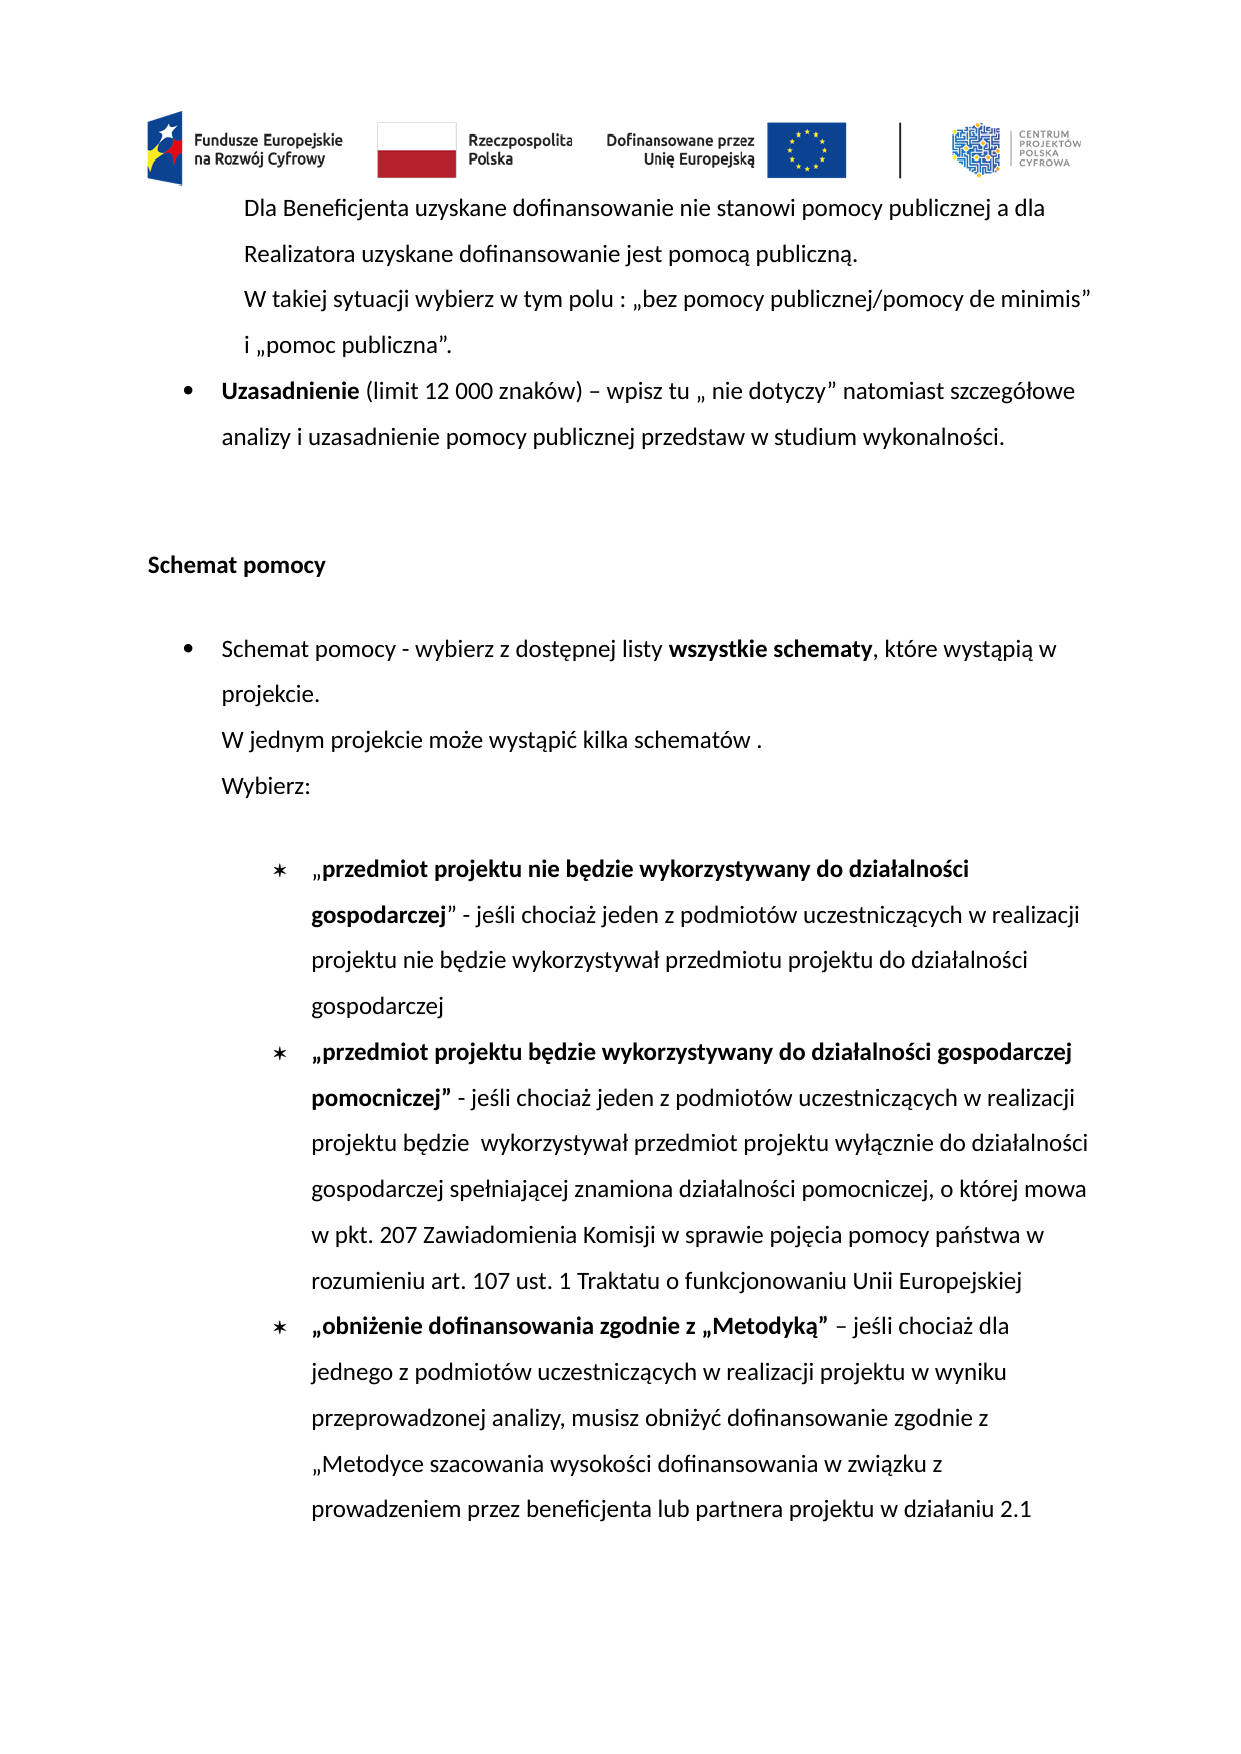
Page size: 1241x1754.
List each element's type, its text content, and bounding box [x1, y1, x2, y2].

list Uzasadnienie (limit 12 000 znaków) – wpisz tu „ nie dotyczy” natomiast szczegółowe analizy i uzasadnienie pomocy publicznej przedstaw w studium wykonalności. [184, 375, 1093, 497]
text „przedmiot projektu będzie wykorzystywany do działalności gospodarczej pomocniczej” - jeśli chociaż jeden z podmiotów uczestniczących w realizacji projektu będzie wykorzystywał przedmiot projektu wyłącznie do działalności gospodarczej spełniającej znamiona działalności pomocniczej, o której mowa w pkt. 207 Zawiadomienia Komisji w sprawie pojęcia pomocy państwa w rozumieniu art. 107 ust. 1 Traktatu o funkcjonowaniu Unii Europejskiej [274, 1036, 1093, 1295]
list Wybierz: [221, 770, 1093, 801]
text „przedmiot projektu nie będzie wykorzystywany do działalności gospodarczej” - jeśli chociaż jeden z podmiotów uczestniczących w realizacji projektu nie będzie wykorzystywał przedmiotu projektu do działalności gospodarczej [274, 853, 1093, 1021]
picture [147, 111, 1081, 186]
text Schemat pomocy [148, 549, 1093, 580]
list Schemat pomocy - wybierz z dostępnej listy wszystkie schematy, które wystąpią w projekcie. W jednym projekcie może wystąpić kilka schematów . [184, 633, 1093, 755]
list W takiej sytuacji wybierz w tym polu : „bez pomocy publicznej/pomocy de minimis” i „pomoc publiczna”. [244, 283, 1093, 360]
